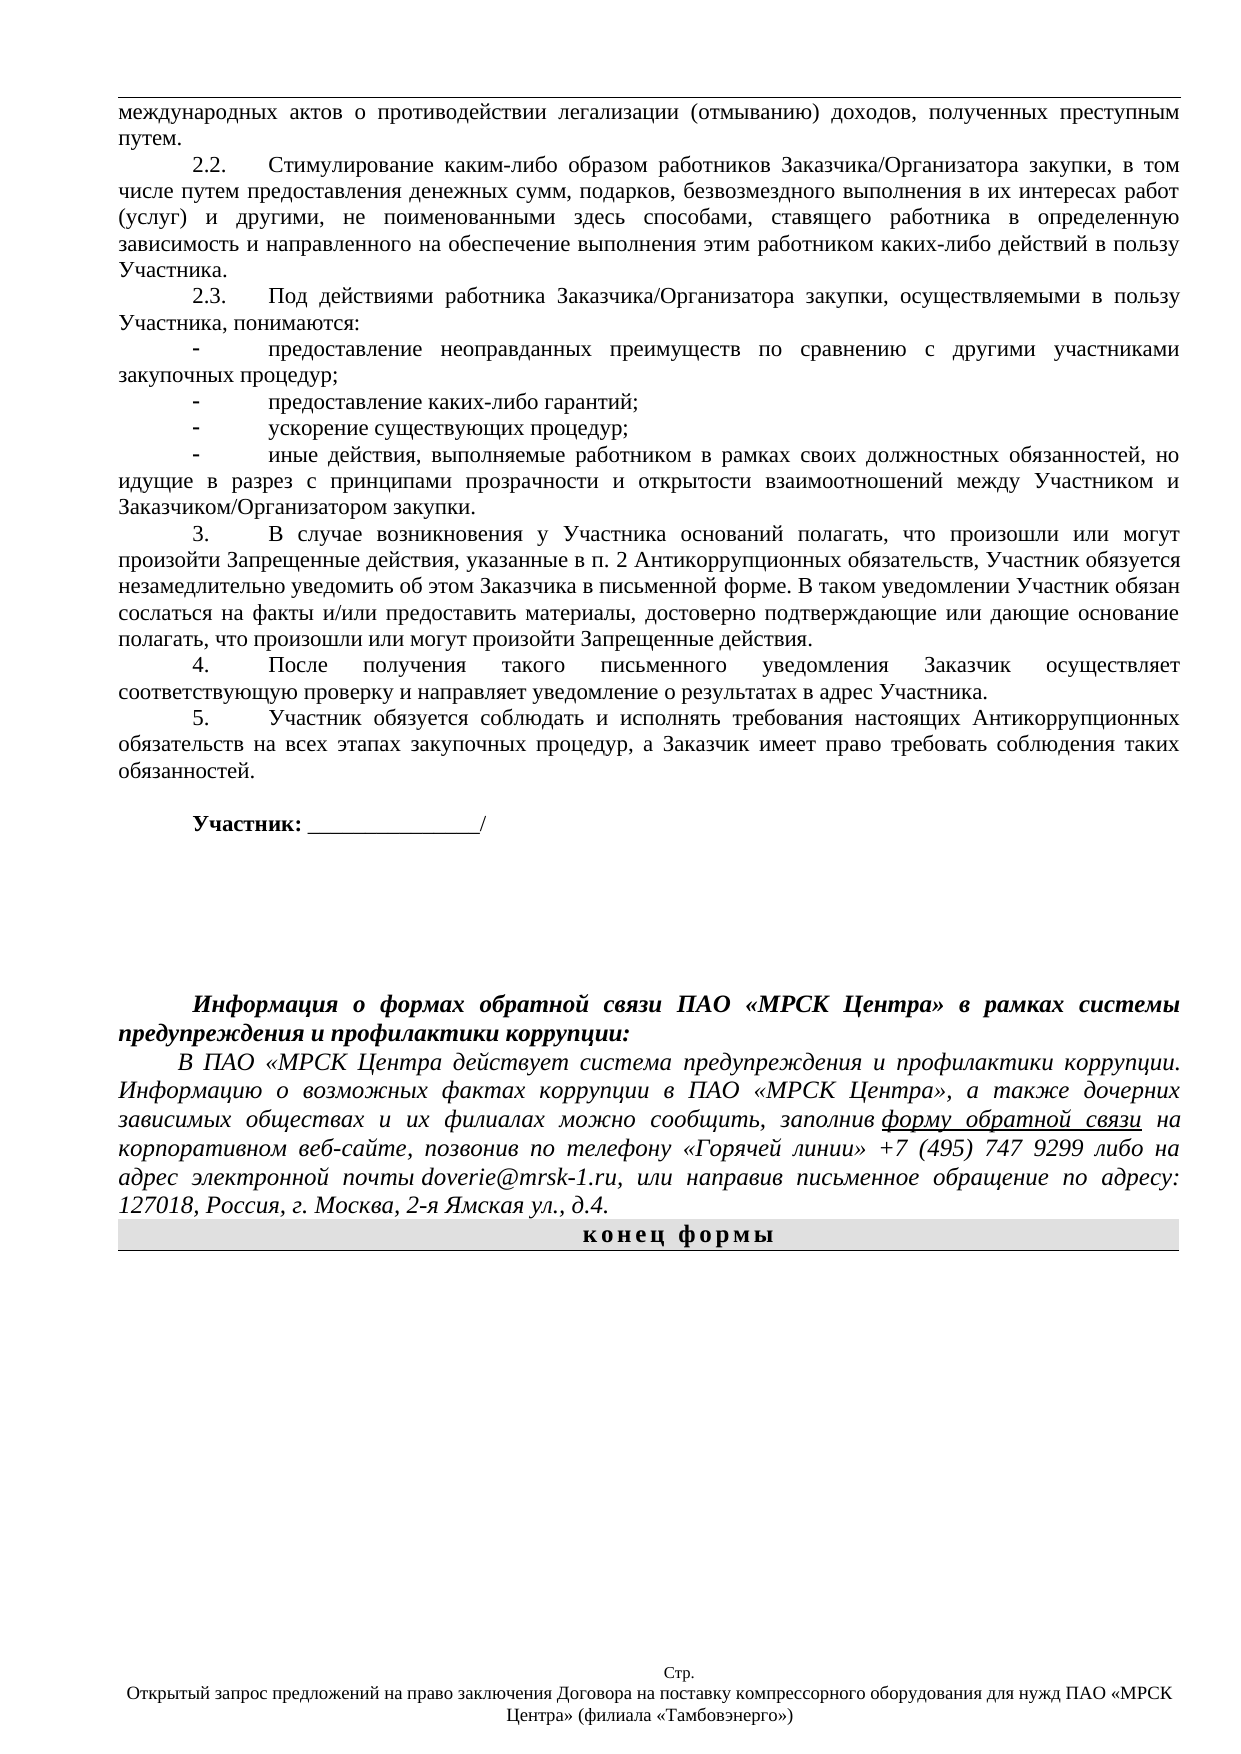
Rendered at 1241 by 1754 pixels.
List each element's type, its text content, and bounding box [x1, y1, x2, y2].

text В ПАО «МРСК Центра действует система предупреждения и профилактики коррупции. Информацию о возможных фактах коррупции в ПАО «МРСК Центра», а также дочерних зависимых обществах и их филиалах можно сообщить, заполнив форму обратной связи на корпоративном веб-сайте, позвонив по телефону «Горячей линии» +7 (495) 747 9299 либо на адрес электронной почты doverie@mrsk-1.ru, или направив письменное обращение по адресу: 127018, Россия, г. Москва, 2-я Ямская ул., д.4. [118, 1047, 1181, 1076]
list После получения такого письменного уведомления Заказчик осуществляет соответствующую проверку и направляет уведомление о результатах в адрес Участника. [118, 651, 1181, 704]
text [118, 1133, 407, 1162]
list Под действиями работника Заказчика/Организатора закупки, осуществляемыми в пользу Участника, понимаются: [118, 282, 1181, 335]
list В случае возникновения у Участника оснований полагать, что произошли или могут произойти Запрещенные действия, указанные в п. 2 Антикоррупционных обязательств, Участник обязуется незамедлительно уведомить об этом Заказчика в письменной форме. В таком уведомлении Участник обязан сослаться на факты и/или предоставить материалы, достоверно подтверждающие или дающие основание полагать, что произошли или могут произойти Запрещенные действия. [118, 520, 1181, 651]
list Cтимулирование каким-либо образом работников Заказчика/Организатора закупки, в том числе путем предоставления денежных сумм, подарков, безвозмездного выполнения в их интересах работ (услуг) и другими, не поименованными здесь способами, ставящего работника в определенную зависимость и направленного на обеспечение выполнения этим работником каких-либо действий в пользу Участника. [118, 151, 1181, 282]
list Участник обязуется соблюдать и исполнять требования настоящих Антикоррупционных обязательств на всех этапах закупочных процедур, а Заказчик имеет право требовать соблюдения таких обязанностей. [118, 704, 1181, 783]
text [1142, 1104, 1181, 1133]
list предоставление каких-либо гарантий; [118, 388, 1181, 414]
list предоставление неоправданных преимуществ по сравнению с другими участниками закупочных процедур; [118, 335, 1181, 388]
list иные действия, выполняемые работником в рамках своих должностных обязанностей, но идущие в разрез с принципами прозрачности и открытости взаимоотношений между Участником и Заказчиком/Организатором закупки. [118, 441, 1181, 520]
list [118, 98, 1181, 151]
text конец формы [118, 1219, 1179, 1250]
list ускорение существующих процедур; [118, 414, 1181, 441]
text Участник: _______________/ [118, 809, 1181, 836]
text В ПАО «МРСК Центра действует система предупреждения и профилактики коррупции. Информацию о возможных фактах коррупции в ПАО «МРСК Центра», а также дочерних зависимых обществах и их филиалах можно сообщить, заполнив форму обратной связи на корпоративном веб-сайте, позвонив по телефону «Горячей линии» +7 (495) 747 9299 либо на адрес электронной почты doverie@mrsk-1.ru, или направив письменное обращение по адресу: 127018, Россия, г. Москва, 2-я Ямская ул., д.4. [415, 1162, 1181, 1219]
text Информация о формах обратной связи ПАО «МРСК Центра» в рамках системы предупреждения и профилактики коррупции: [118, 989, 1181, 1047]
